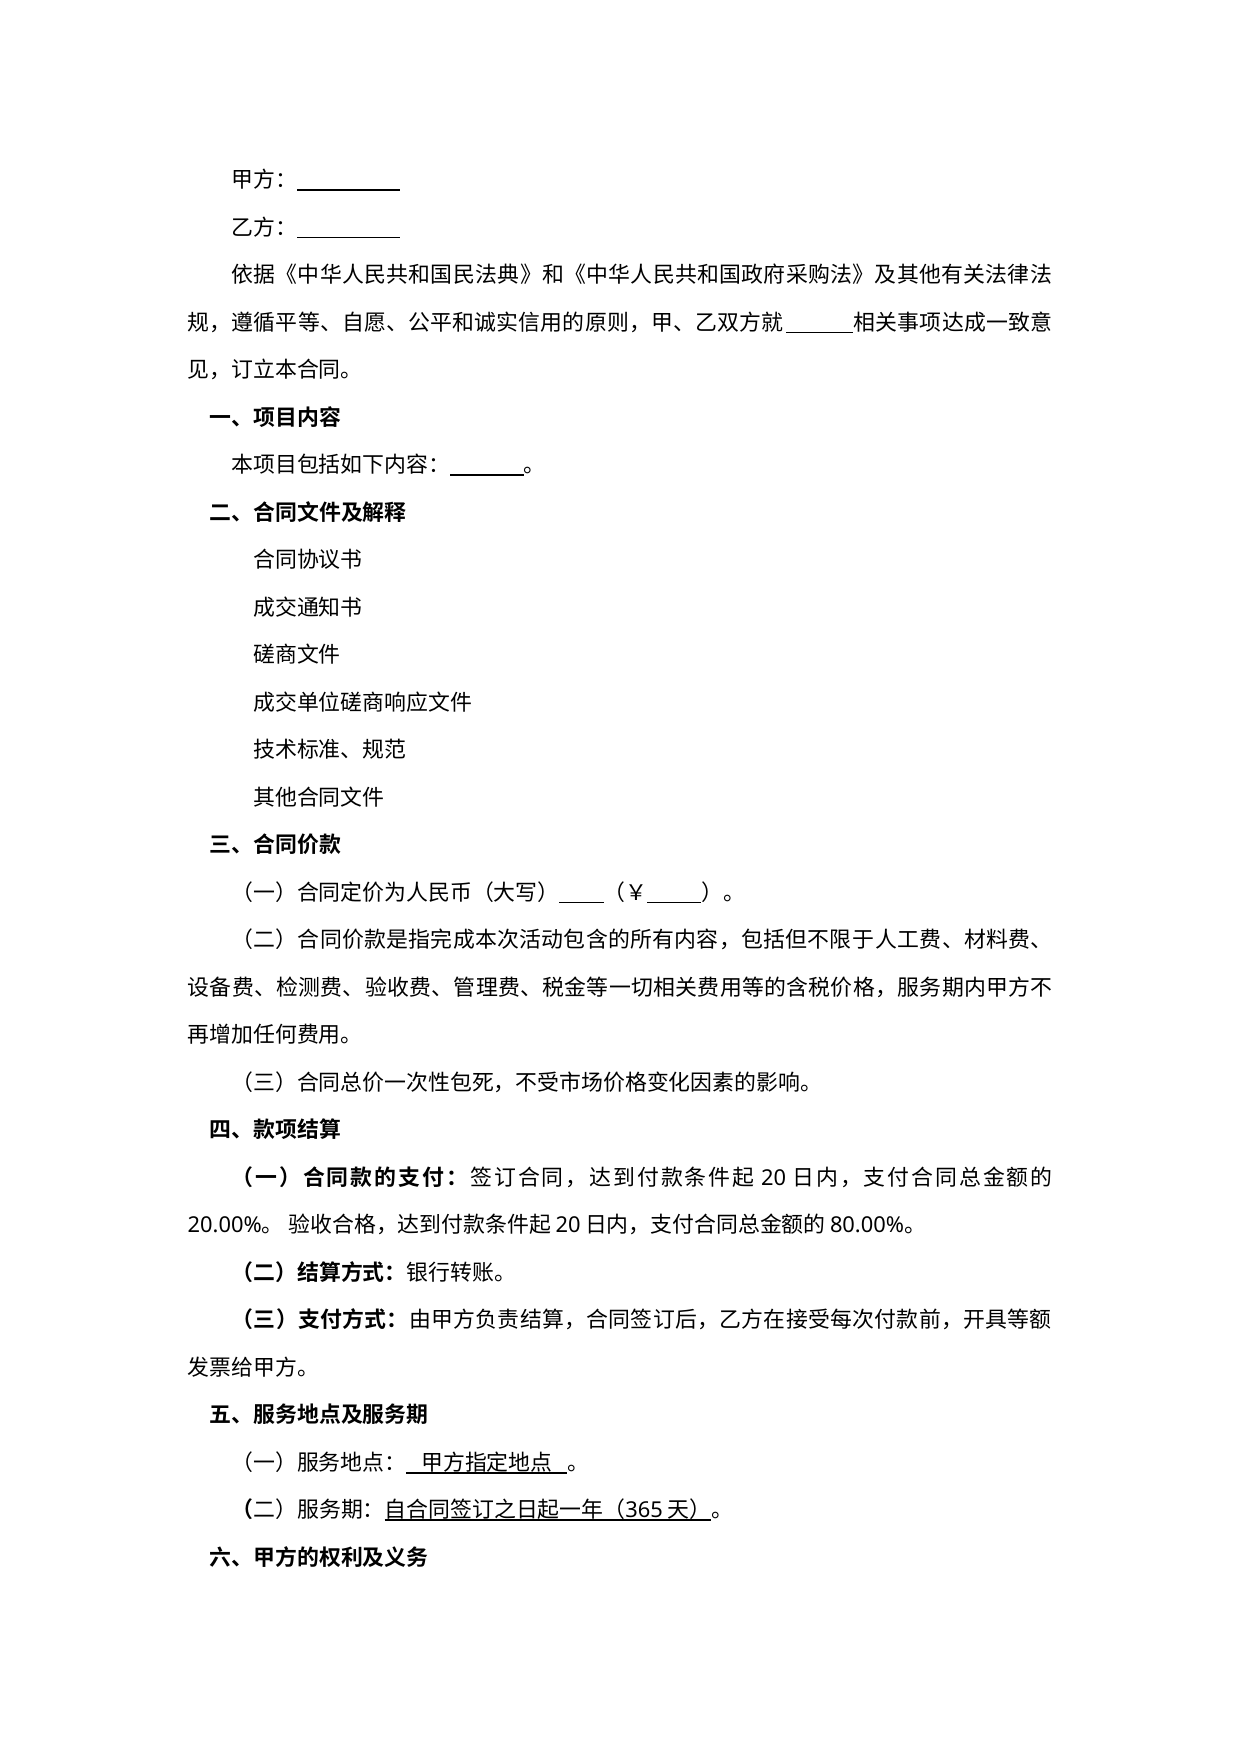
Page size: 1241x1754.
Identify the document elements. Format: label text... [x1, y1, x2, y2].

text 本项目包括如下内容： 。 [187, 447, 1053, 479]
text 成交单位磋商响应文件 [187, 684, 1053, 716]
text 依据《中华人民共和国民法典》和《中华人民共和国政府采购法》及其他有关法律法规，遵循平等、自愿、公平和诚实信用的原则，甲、乙双方就 相关事项达成一致意见，订立本合同。 [187, 257, 1053, 384]
text 合同协议书 [187, 542, 1053, 574]
text 乙方： [187, 209, 1053, 241]
text 四、款项结算 [187, 1112, 1053, 1144]
text （三）合同总价一次性包死，不受市场价格变化因素的影响。 [187, 1064, 1053, 1096]
text （一）合同款的支付：签订合同，达到付款条件起20日内，支付合同总金额的20.00%。 验收合格，达到付款条件起20日内，支付合同总金额的80.00%。 [187, 1159, 1053, 1239]
text 五、服务地点及服务期 [187, 1397, 1053, 1429]
text 三、合同价款 [187, 827, 1053, 859]
text （二）服务期：自合同签订之日起一年（365天）。 [187, 1492, 1053, 1524]
text （一）服务地点： 甲方指定地点 。 [187, 1445, 1053, 1476]
text 一、项目内容 [187, 399, 1053, 431]
text 六、甲方的权利及义务 [187, 1540, 1053, 1572]
text 甲方： [187, 162, 1053, 194]
text 其他合同文件 [187, 779, 1053, 811]
text 磋商文件 [187, 637, 1053, 669]
text （一）合同定价为人民币（大写） （￥ ）。 [187, 874, 1053, 906]
text 二、合同文件及解释 [187, 494, 1053, 526]
text （二）结算方式：银行转账。 [187, 1255, 1053, 1286]
text （三）支付方式：由甲方负责结算，合同签订后，乙方在接受每次付款前，开具等额发票给甲方。 [187, 1302, 1053, 1381]
text 成交通知书 [187, 589, 1053, 621]
text 技术标准、规范 [187, 732, 1053, 764]
text （二）合同价款是指完成本次活动包含的所有内容，包括但不限于人工费、材料费、设备费、检测费、验收费、管理费、税金等一切相关费用等的含税价格，服务期内甲方不再增加任何费用。 [187, 922, 1053, 1049]
